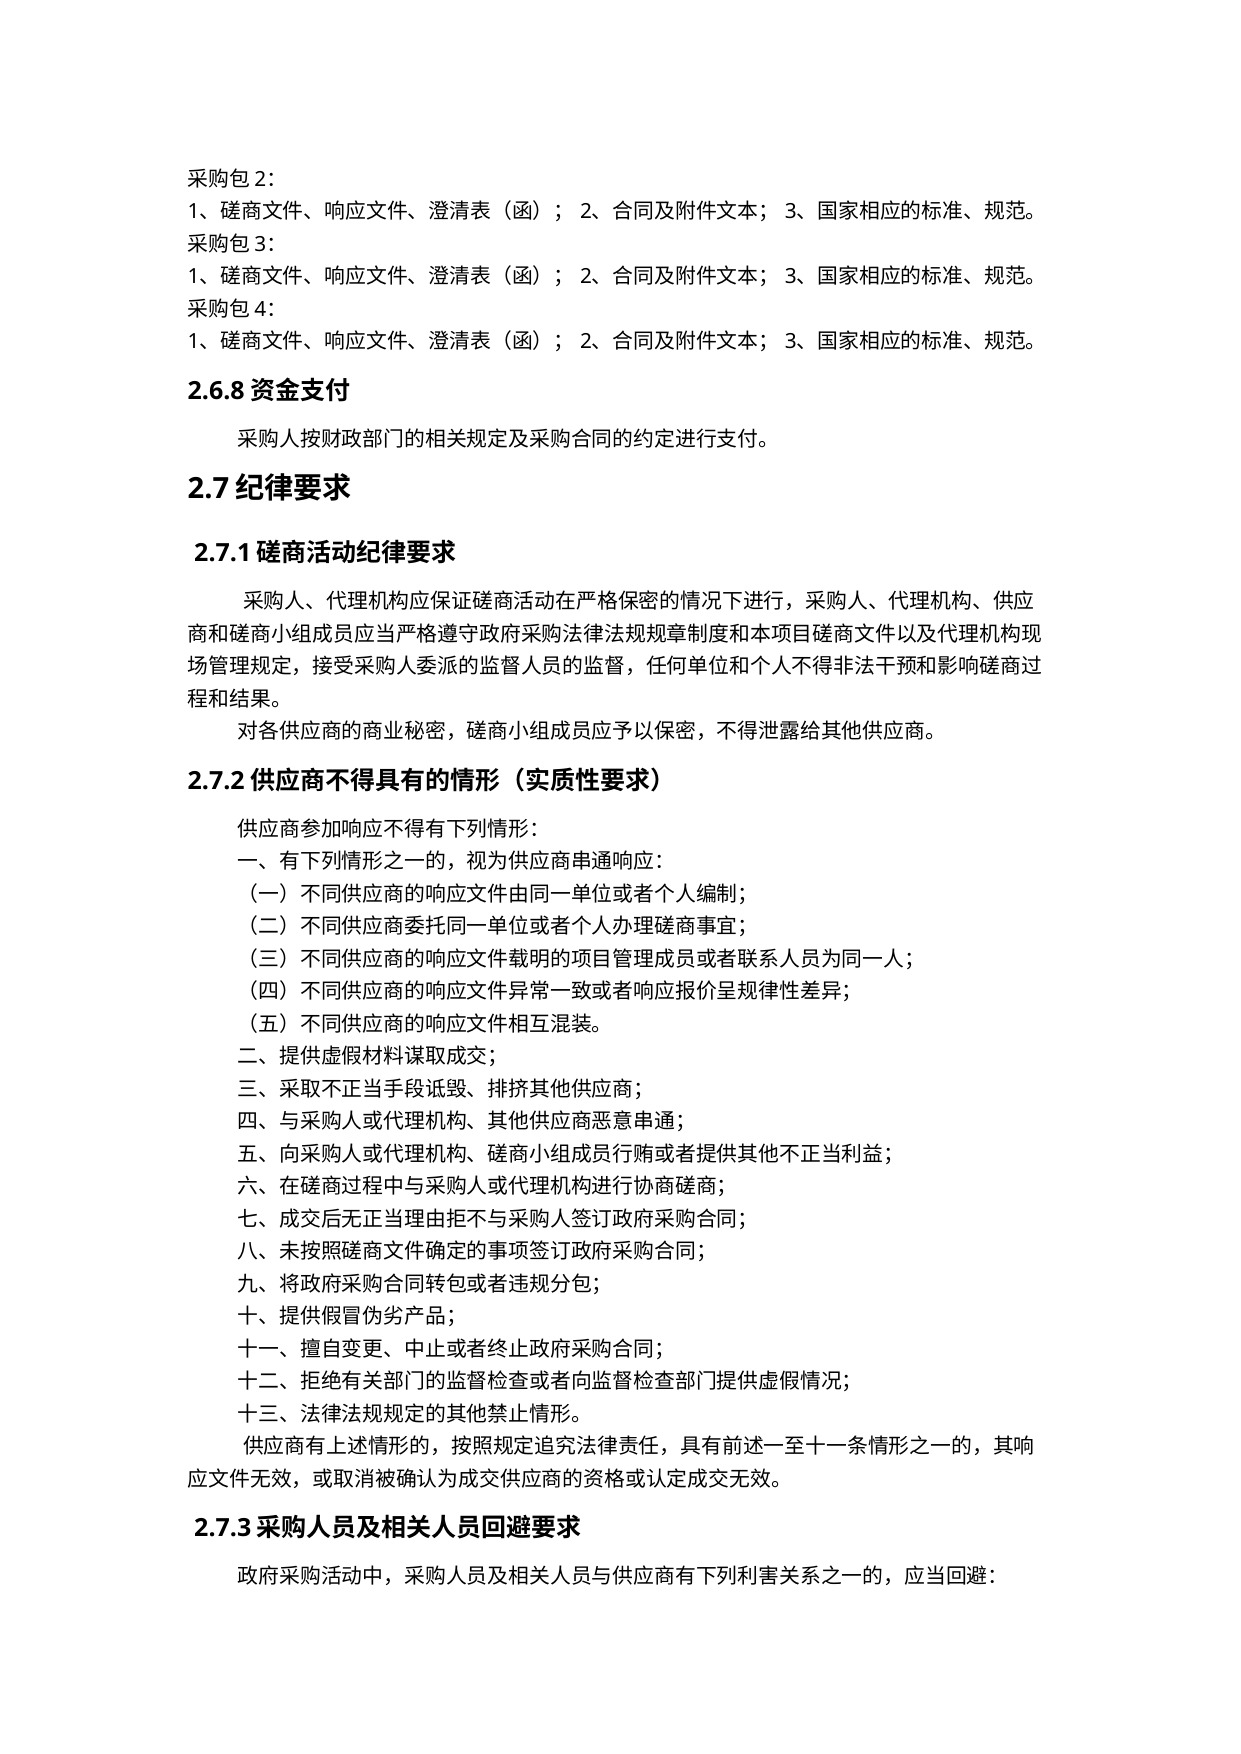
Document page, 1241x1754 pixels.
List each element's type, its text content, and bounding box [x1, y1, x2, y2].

text 2.7.2供应商不得具有的情形（实质性要求） [187, 747, 1053, 812]
text （四）不同供应商的响应文件异常一致或者响应报价呈规律性差异； [187, 974, 1053, 1007]
text 六、在磋商过程中与采购人或代理机构进行协商磋商； [187, 1169, 1053, 1202]
text 对各供应商的商业秘密，磋商小组成员应予以保密，不得泄露给其他供应商。 [187, 714, 1053, 747]
text 采购包2： [187, 162, 1053, 194]
text 一、有下列情形之一的，视为供应商串通响应： [187, 844, 1053, 877]
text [187, 259, 1053, 292]
text 二、提供虚假材料谋取成交； [187, 1039, 1053, 1072]
text （一）不同供应商的响应文件由同一单位或者个人编制； [187, 877, 1053, 909]
text （五）不同供应商的响应文件相互混装。 [187, 1007, 1053, 1039]
text 七、成交后无正当理由拒不与采购人签订政府采购合同； [187, 1202, 1053, 1234]
text 采购包3： [187, 227, 1053, 259]
text 政府采购活动中，采购人员及相关人员与供应商有下列利害关系之一的，应当回避： [187, 1559, 1053, 1592]
text （二）不同供应商委托同一单位或者个人办理磋商事宜； [187, 909, 1053, 942]
text 2.7.3采购人员及相关人员回避要求 [187, 1494, 1053, 1559]
text 十一、擅自变更、中止或者终止政府采购合同； [187, 1332, 1053, 1364]
text 九、将政府采购合同转包或者违规分包； [187, 1267, 1053, 1299]
text 四、与采购人或代理机构、其他供应商恶意串通； [187, 1104, 1053, 1137]
text 三、采取不正当手段诋毁、排挤其他供应商； [187, 1072, 1053, 1104]
text 十二、拒绝有关部门的监督检查或者向监督检查部门提供虚假情况； [187, 1364, 1053, 1397]
text 供应商有上述情形的，按照规定追究法律责任，具有前述一至十一条情形之一的，其响应文件无效，或取消被确认为成交供应商的资格或认定成交无效。 [187, 1429, 1053, 1494]
text 2.7纪律要求 [187, 454, 1053, 519]
text 采购人、代理机构应保证磋商活动在严格保密的情况下进行，采购人、代理机构、供应商和磋商小组成员应当严格遵守政府采购法律法规规章制度和本项目磋商文件以及代理机构现场管理规定，接受采购人委派的监督人员的监督，任何单位和个人不得非法干预和影响磋商过程和结果。 [187, 584, 1053, 714]
text 2.6.8资金支付 [187, 357, 1053, 422]
text （三）不同供应商的响应文件载明的项目管理成员或者联系人员为同一人； [187, 942, 1053, 974]
text 采购包4： [187, 292, 1053, 324]
text 2.7.1磋商活动纪律要求 [187, 519, 1053, 584]
text 五、向采购人或代理机构、磋商小组成员行贿或者提供其他不正当利益； [187, 1137, 1053, 1169]
text 十、提供假冒伪劣产品； [187, 1299, 1053, 1332]
text 八、未按照磋商文件确定的事项签订政府采购合同； [187, 1234, 1053, 1267]
text 供应商参加响应不得有下列情形： [187, 812, 1053, 844]
text 十三、法律法规规定的其他禁止情形。 [187, 1397, 1053, 1429]
text 采购人按财政部门的相关规定及采购合同的约定进行支付。 [187, 422, 1053, 454]
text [187, 194, 1053, 227]
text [187, 324, 1053, 357]
